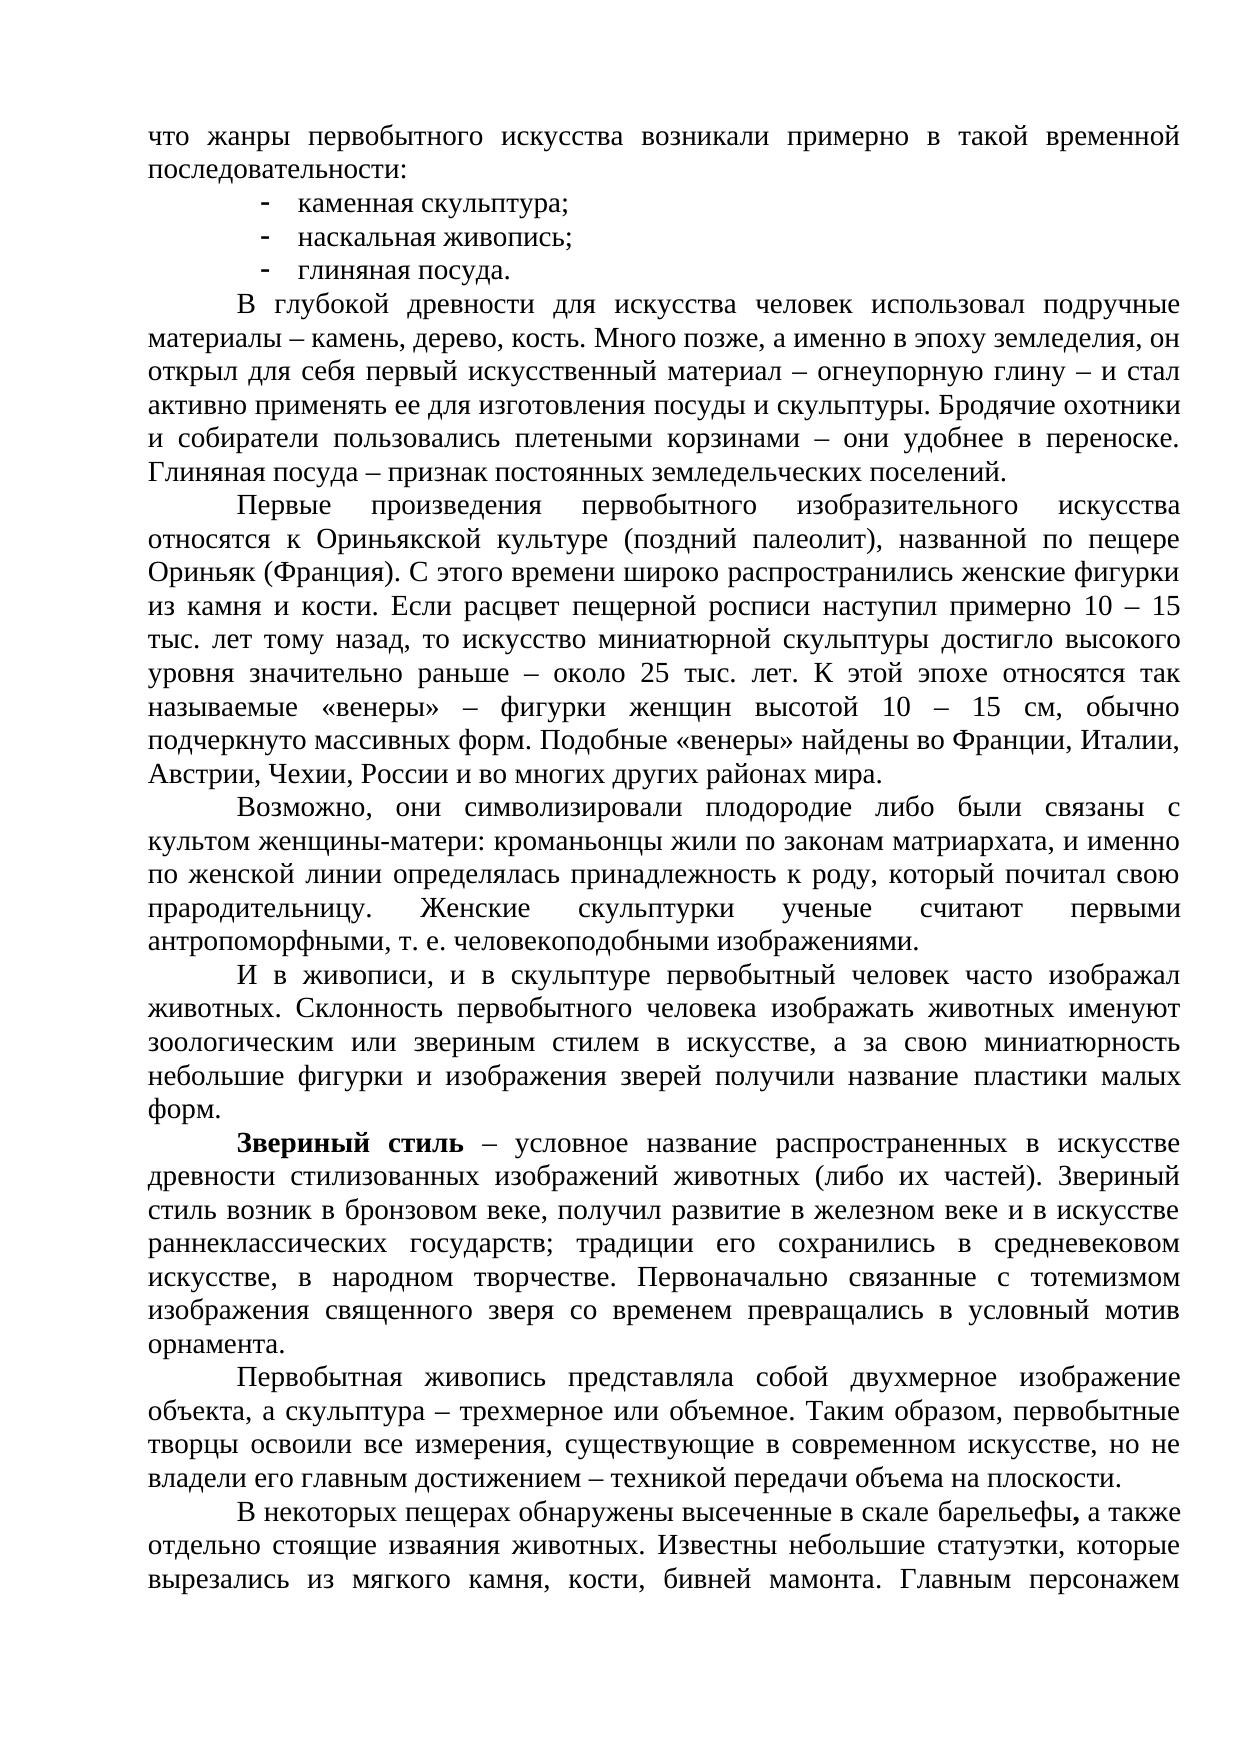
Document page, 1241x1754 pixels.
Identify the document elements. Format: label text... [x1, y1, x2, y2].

text Возможно, они символизировали плодородие либо были связаны с культом женщины-матери: кроманьонцы жили по законам матриархата, и именно по женской линии определялась принадлежность к роду, который почитал свою прародительницу. Женские скульптурки ученые считают первыми антропоморфными, т. е. человекоподобными изображениями. [148, 789, 1181, 957]
text Звериный стиль – условное название распространенных в искусстве древности стилизованных изображений животных (либо их частей). Звериный стиль возник в бронзовом веке, получил развитие в железном веке и в искусстве раннеклассических государств; традиции его сохранились в средневековом искусстве, в народном творчестве. Первоначально связанные с тотемизмом изображения священного зверя со временем превращались в условный мотив орнамента. [148, 1125, 1181, 1359]
list наскальная живопись; [260, 219, 1181, 252]
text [148, 118, 1181, 185]
text В глубокой древности для искусства человек использовал подручные материалы – камень, дерево, кость. Много позже, а именно в эпоху земледелия, он открыл для себя первый искусственный материал – огнеупорную глину – и стал активно применять ее для изготовления посуды и скульптуры. Бродячие охотники и собиратели пользовались плетеными корзинами – они удобнее в переноске. Глиняная посуда – признак постоянных земледельческих поселений. [148, 286, 1181, 487]
text Первые произведения первобытного изобразительного искусства относятся к Ориньякской культуре (поздний палеолит), названной по пещере Ориньяк (Франция). С этого времени широко распространились женские фигурки из камня и кости. Если расцвет пещерной росписи наступил примерно 10 – 15 тыс. лет тому назад, то искусство миниатюрной скульптуры достигло высокого уровня значительно раньше – около 25 тыс. лет. К этой эпохе относятся так называемые «венеры» – фигурки женщин высотой 10 – , обычно подчеркнуто массивных форм. Подобные «венеры» найдены во Франции, Италии, Австрии, Чехии, России и во многих других районах мира. [148, 487, 1181, 789]
text И в живописи, и в скульптуре первобытный человек часто изображал животных. Склонность первобытного человека изображать животных именуют зоологическим или звериным стилем в искусстве, а за свою миниатюрность небольшие фигурки и изображения зверей получили название пластики малых форм. [148, 957, 1181, 1125]
list каменная скульптура; [260, 185, 1181, 219]
list глиняная посуда. [260, 252, 1181, 286]
text Первобытная живопись представляла собой двухмерное изображение объекта, а скульптура – трехмерное или объемное. Таким образом, первобытные творцы освоили все измерения, существующие в современном искусстве, но не владели его главным достижением – техникой передачи объема на плоскости. [148, 1359, 1181, 1494]
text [148, 1494, 1181, 1594]
